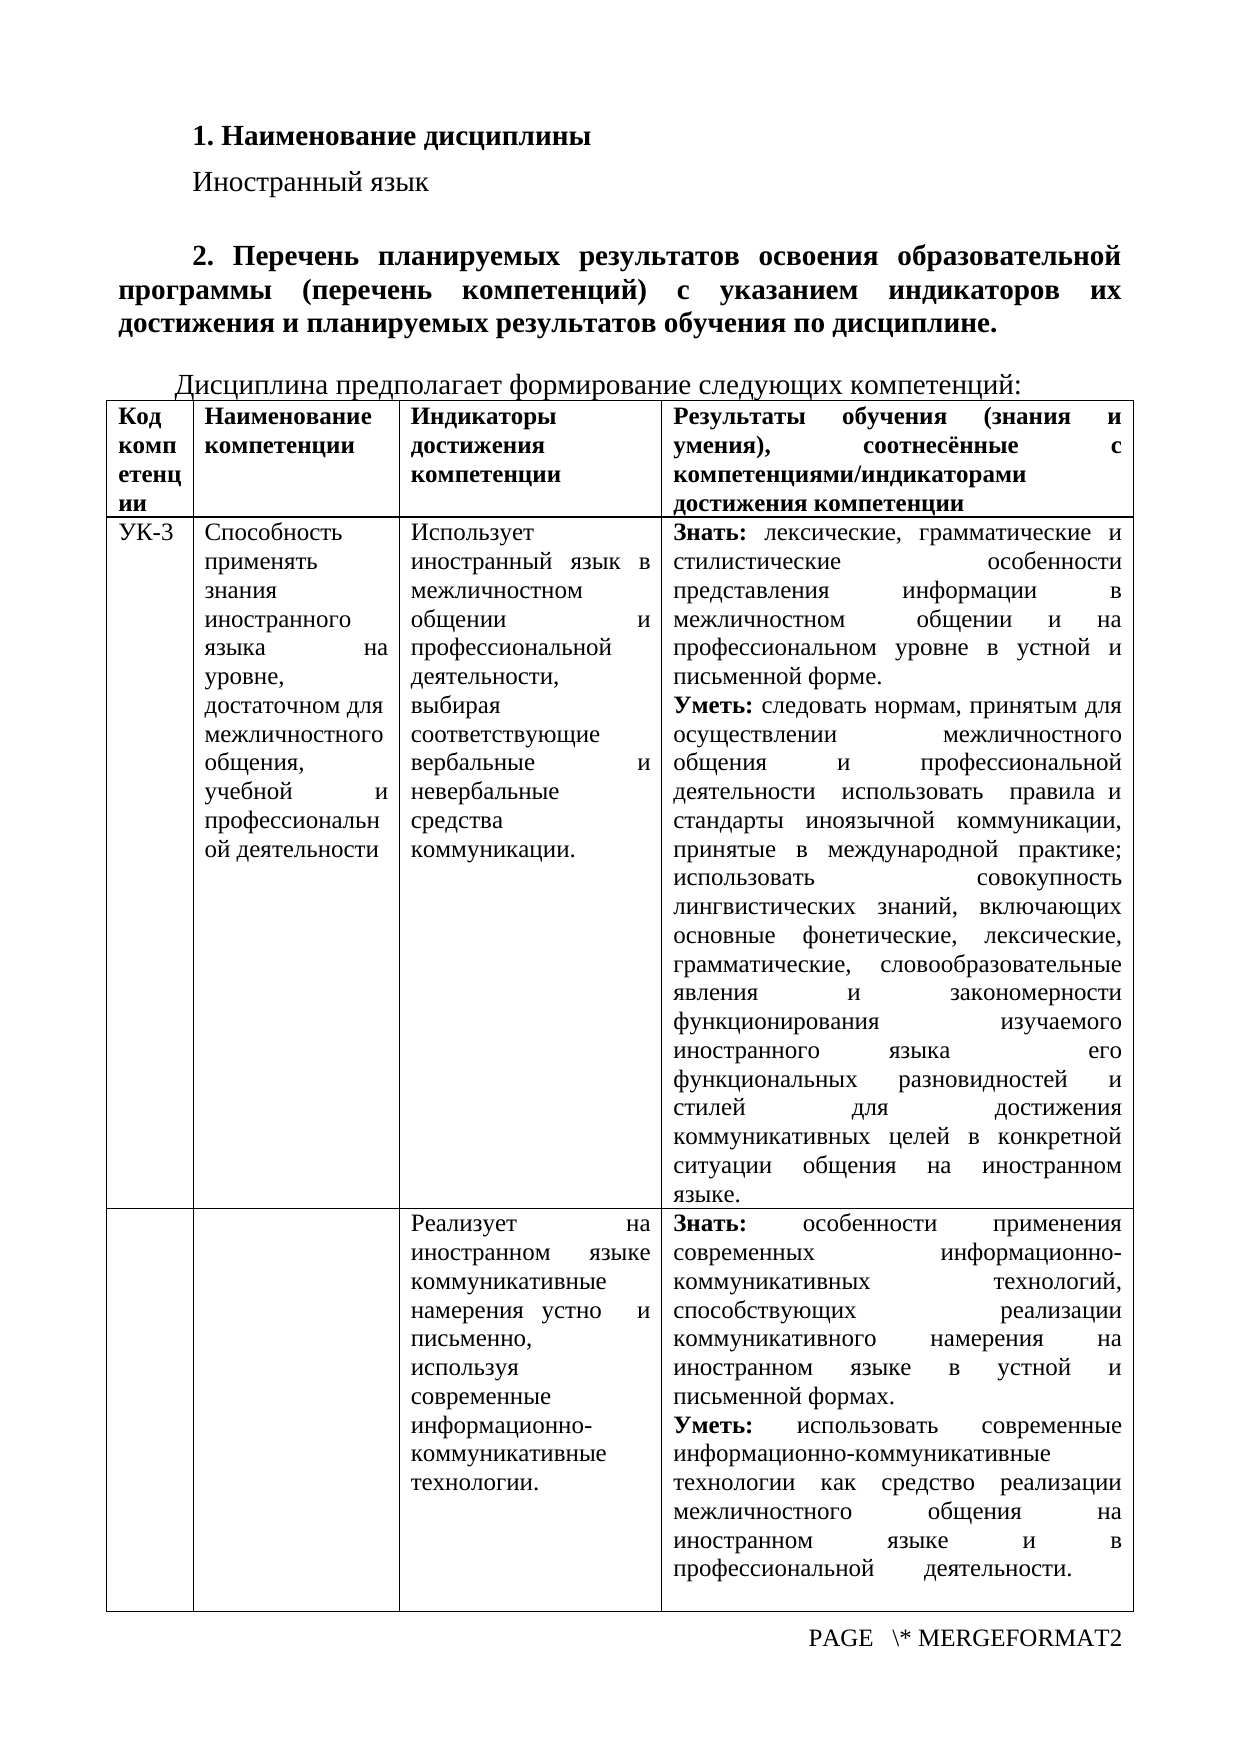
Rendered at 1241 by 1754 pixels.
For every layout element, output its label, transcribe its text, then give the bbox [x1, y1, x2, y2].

table_header Наименование компетенции [194, 401, 399, 516]
table_cell Способность применять знания иностранного языка на уровне, достаточном для межличностного общения, учебной и профессиональной деятельности [194, 518, 399, 1207]
table_cell Использует иностранный язык в межличностном общении и профессиональной деятельности, выбирая соответствующие вербальные и невербальные средства коммуникации. [400, 518, 661, 1207]
text 1. Наименование дисциплины [118, 118, 1122, 152]
table_cell Реализует на иностранном языке коммуникативные намерения устно и письменно, используя современные информационно-коммуникативные технологии. [400, 1209, 661, 1611]
table_cell Знать: особенности применения современных информационно-коммуникативных технологий, способствующих реализации коммуникативного намерения на иностранном языке в устной и письменной формах. Уметь: использовать современные информационно-коммуникативные технологии как средство реализации межличностного общения на иностранном языке и в профессиональной деятельности. [662, 1209, 1133, 1611]
table_header Индикаторы достижения компетенции [400, 401, 661, 516]
table_cell [107, 1209, 193, 1611]
text 2. Перечень планируемых результатов освоения образовательной программы (перечень компетенций) с указанием индикаторов их достижения и планируемых результатов обучения по дисциплине. [118, 238, 1122, 339]
text Иностранный язык [118, 164, 1122, 198]
table_cell Знать: лексические, грамматические и стилистические особенности представления информации в межличностном общении и на профессиональном уровне в устной и письменной форме. Уметь: следовать нормам, принятым для осуществлении межличностного общения и профессиональной деятельности использовать правила и стандарты иноязычной коммуникации, принятые в международной практике; использовать совокупность лингвистических знаний, включающих основные фонетические, лексические, грамматические, словообразовательные явления и закономерности функционирования изучаемого иностранного языка его функциональных разновидностей и стилей для достижения коммуникативных целей в конкретной ситуации общения на иностранном языке. [662, 518, 1133, 1207]
text Дисциплина предполагает формирование следующих компетенций: [118, 367, 1122, 400]
table_header Код компетенции [107, 401, 193, 516]
table_cell [194, 1209, 399, 1611]
table_header Результаты обучения (знания и умения), соотнесённые с компетенциями/индикаторами достижения компетенции [662, 401, 1133, 516]
table_cell УК-3 [107, 518, 193, 1207]
